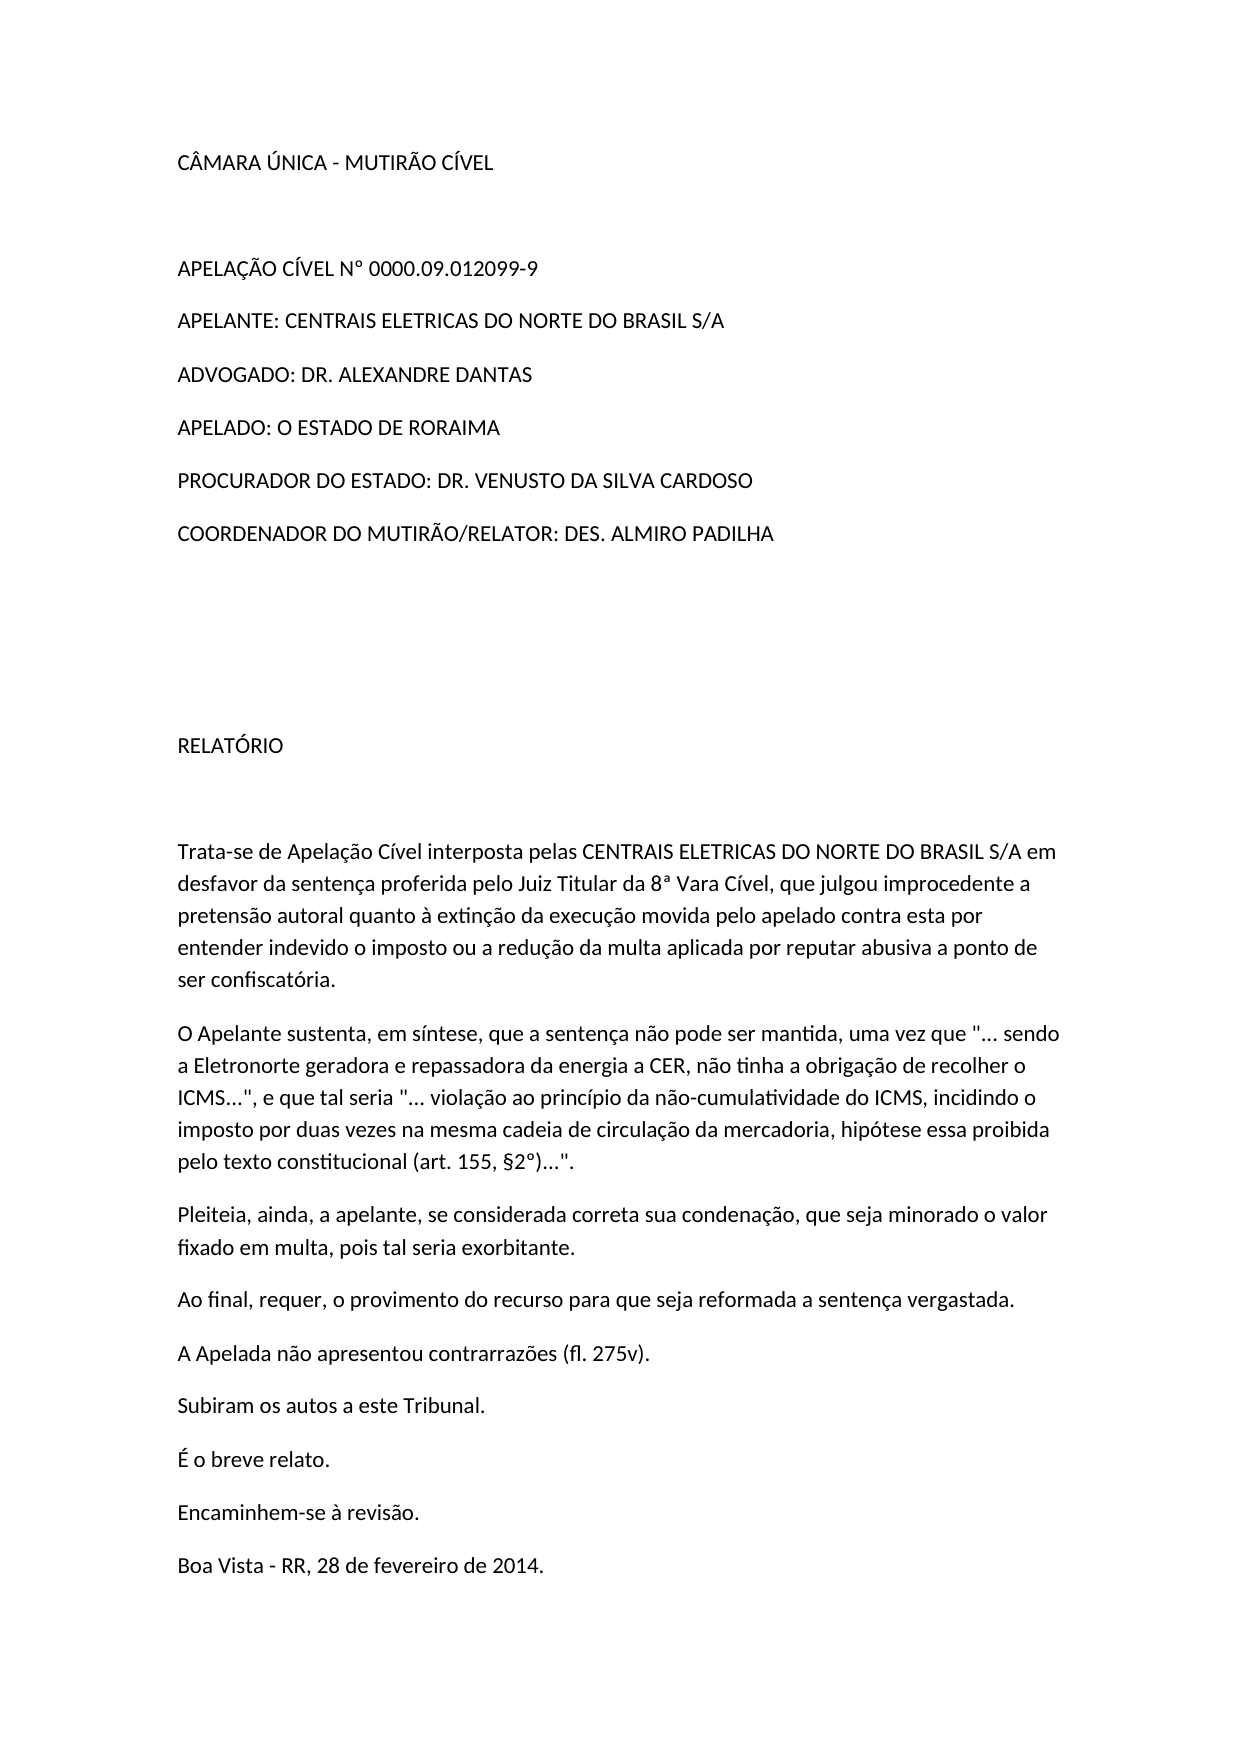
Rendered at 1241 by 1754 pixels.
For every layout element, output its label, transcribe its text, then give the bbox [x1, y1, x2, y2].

text Pleiteia, ainda, a apelante, se considerada correta sua condenação, que seja minorado o valor fixado em multa, pois tal seria exorbitante. [177, 1200, 1063, 1261]
text APELANTE: CENTRAIS ELETRICAS DO NORTE DO BRASIL S/A [177, 307, 1063, 335]
text COORDENADOR DO MUTIRÃO/RELATOR: DES. ALMIRO PADILHA [177, 519, 1063, 547]
text Encaminhem-se à revisão. [177, 1498, 1063, 1526]
text O Apelante sustenta, em síntese, que a sentença não pode ser mantida, uma vez que "... sendo a Eletronorte geradora e repassadora da energia a CER, não tinha a obrigação de recolher o ICMS...", e que tal seria "... violação ao princípio da não-cumulatividade do ICMS, incidindo o imposto por duas vezes na mesma cadeia de circulação da mercadoria, hipótese essa proibida pelo texto constitucional (art. 155, §2º)...". [177, 1019, 1063, 1175]
text ADVOGADO: DR. ALEXANDRE DANTAS [177, 360, 1063, 388]
text Boa Vista - RR, 28 de fevereiro de 2014. [177, 1551, 1063, 1579]
text APELAÇÃO CÍVEL Nº 0000.09.012099-9 [177, 254, 1063, 282]
text Trata-se de Apelação Cível interposta pelas CENTRAIS ELETRICAS DO NORTE DO BRASIL S/A em desfavor da sentença proferida pelo Juiz Titular da 8ª Vara Cível, que julgou improcedente a pretensão autoral quanto à extinção da execução movida pelo apelado contra esta por entender indevido o imposto ou a redução da multa aplicada por reputar abusiva a ponto de ser confiscatória. [177, 837, 1063, 994]
text CÂMARA ÚNICA - MUTIRÃO CÍVEL [177, 148, 1063, 176]
text Ao final, requer, o provimento do recurso para que seja reformada a sentença vergastada. [177, 1286, 1063, 1314]
text PROCURADOR DO ESTADO: DR. VENUSTO DA SILVA CARDOSO [177, 466, 1063, 494]
text É o breve relato. [177, 1445, 1063, 1473]
text RELATÓRIO [177, 731, 1063, 759]
text APELADO: O ESTADO DE RORAIMA [177, 413, 1063, 441]
text Subiram os autos a este Tribunal. [177, 1392, 1063, 1420]
text A Apelada não apresentou contrarrazões (fl. 275v). [177, 1339, 1063, 1367]
